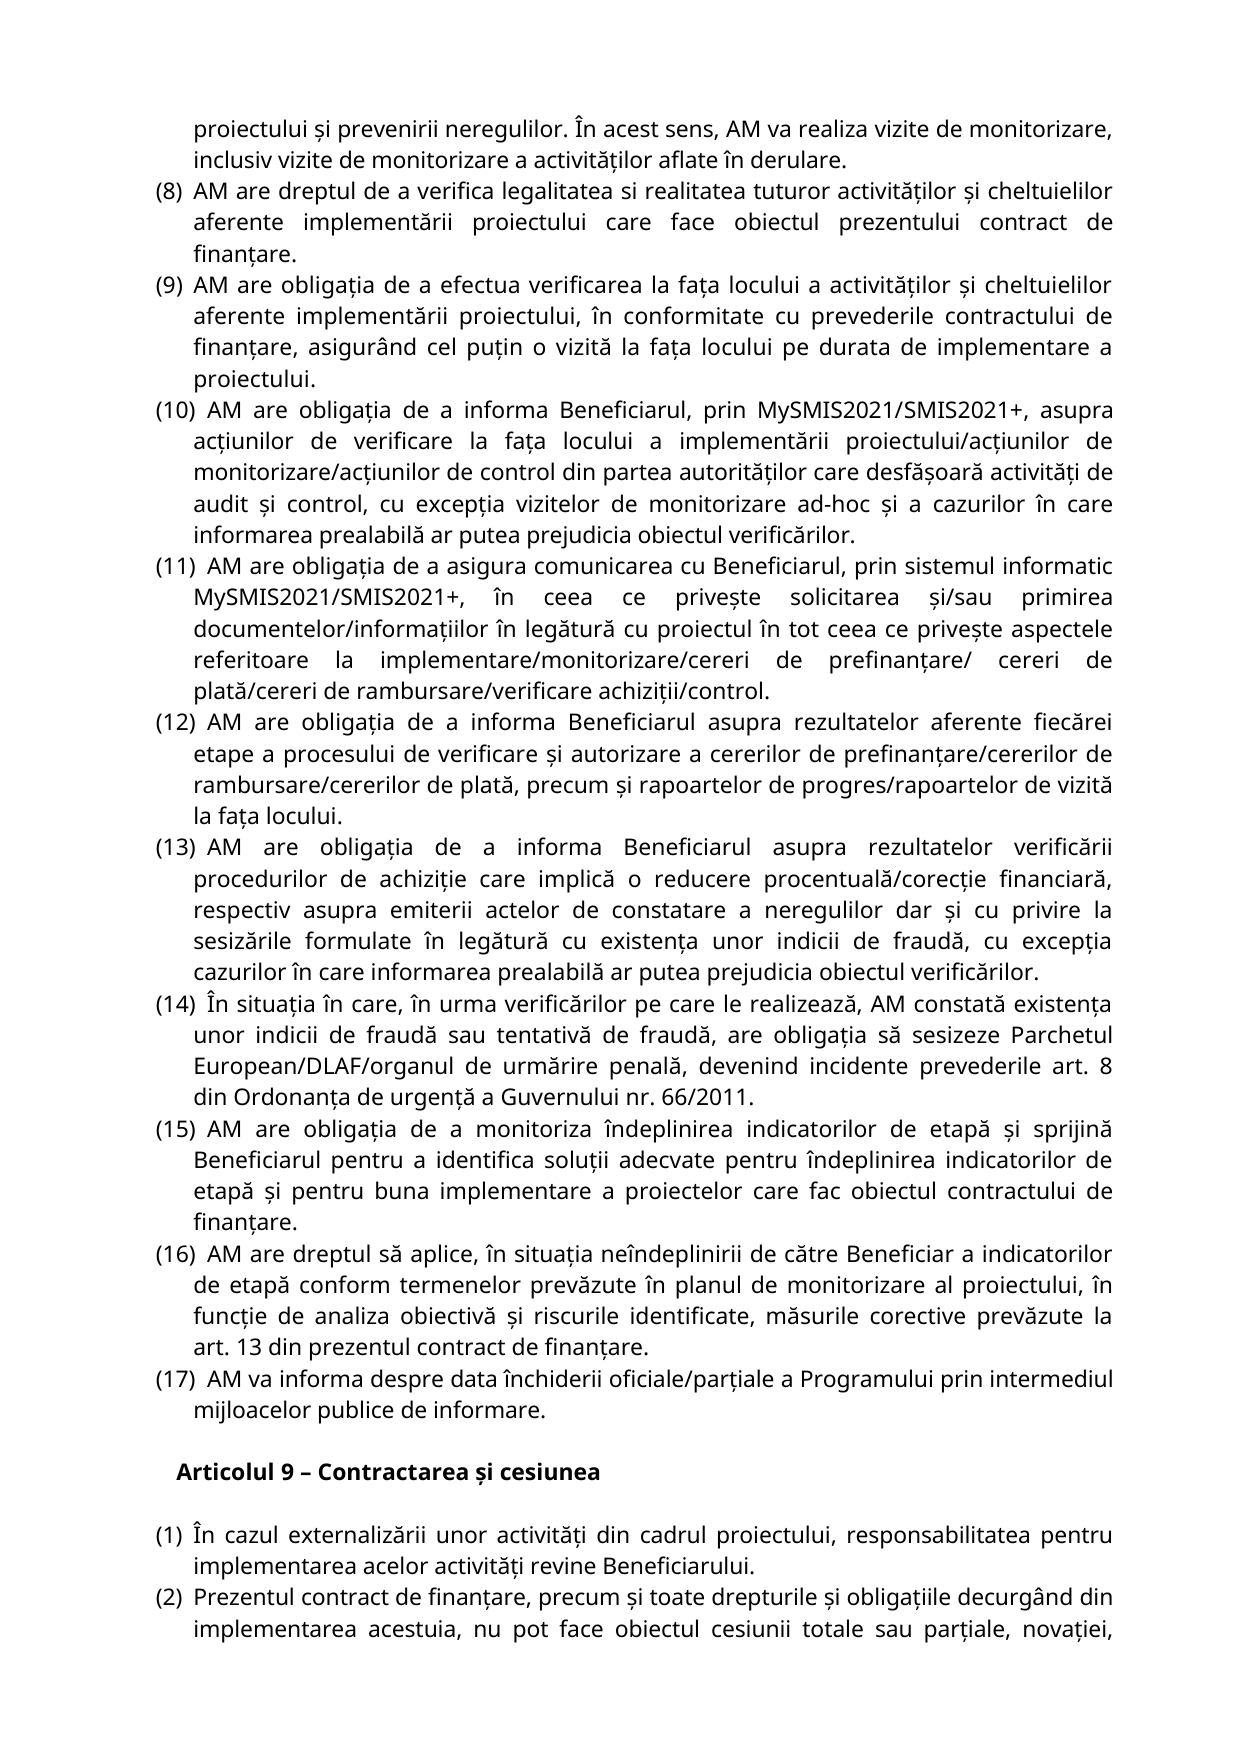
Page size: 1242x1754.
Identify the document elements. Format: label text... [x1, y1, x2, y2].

text Articolul 9 – Contractarea și cesiunea [118, 1456, 1122, 1487]
list AM are obligația de a informa Beneficiarul asupra rezultatelor verificării procedurilor de achiziție care implică o reducere procentuală/corecție financiară, respectiv asupra emiterii actelor de constatare a neregulilor dar și cu privire la sesizările formulate în legătură cu existența unor indicii de fraudă, cu excepția cazurilor în care informarea prealabilă ar putea prejudicia obiectul verificărilor. [156, 831, 1114, 987]
list În cazul externalizării unor activități din cadrul proiectului, responsabilitatea pentru implementarea acelor activități revine Beneficiarului. [156, 1519, 1114, 1581]
list AM are dreptul să aplice, în situația neîndeplinirii de către Beneficiar a indicatorilor de etapă conform termenelor prevăzute în planul de monitorizare al proiectului, în funcție de analiza obiectivă și riscurile identificate, măsurile corective prevăzute la art. 13 din prezentul contract de finanțare. [156, 1237, 1114, 1362]
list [156, 112, 1114, 175]
list AM are obligația de a asigura comunicarea cu Beneficiarul, prin sistemul informatic MySMIS2021/SMIS2021+, în ceea ce privește solicitarea și/sau primirea documentelor/informațiilor în legătură cu proiectul în tot ceea ce privește aspectele referitoare la implementare/monitorizare/cereri de prefinanțare/ cereri de plată/cereri de rambursare/verificare achiziții/control. [156, 550, 1114, 706]
list În situația în care, în urma verificărilor pe care le realizează, AM constată existența unor indicii de fraudă sau tentativă de fraudă, are obligația să sesizeze Parchetul European/DLAF/organul de urmărire penală, devenind incidente prevederile art. 8 din Ordonanța de urgență a Guvernului nr. 66/2011. [156, 987, 1114, 1112]
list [156, 1581, 1114, 1644]
list AM are obligația de a informa Beneficiarul, prin MySMIS2021/SMIS2021+, asupra acțiunilor de verificare la fața locului a implementării proiectului/acțiunilor de monitorizare/acțiunilor de control din partea autorităților care desfășoară activități de audit și control, cu excepția vizitelor de monitorizare ad-hoc și a cazurilor în care informarea prealabilă ar putea prejudicia obiectul verificărilor. [156, 394, 1114, 550]
list AM are obligația de a informa Beneficiarul asupra rezultatelor aferente fiecărei etape a procesului de verificare și autorizare a cererilor de prefinanțare/cererilor de rambursare/cererilor de plată, precum și rapoartelor de progres/rapoartelor de vizită la fața locului. [156, 706, 1114, 831]
list AM are obligația de a efectua verificarea la fața locului a activităților și cheltuielilor aferente implementării proiectului, în conformitate cu prevederile contractului de finanțare, asigurând cel puțin o vizită la fața locului pe durata de implementare a proiectului. [156, 269, 1114, 394]
list AM are dreptul de a verifica legalitatea si realitatea tuturor activităților și cheltuielilor aferente implementării proiectului care face obiectul prezentului contract de finanțare. [156, 175, 1114, 269]
list AM are obligația de a monitoriza îndeplinirea indicatorilor de etapă și sprijină Beneficiarul pentru a identifica soluții adecvate pentru îndeplinirea indicatorilor de etapă și pentru buna implementare a proiectelor care fac obiectul contractului de finanțare. [156, 1112, 1114, 1237]
list AM va informa despre data închiderii oficiale/parţiale a Programului prin intermediul mijloacelor publice de informare. [156, 1362, 1114, 1425]
